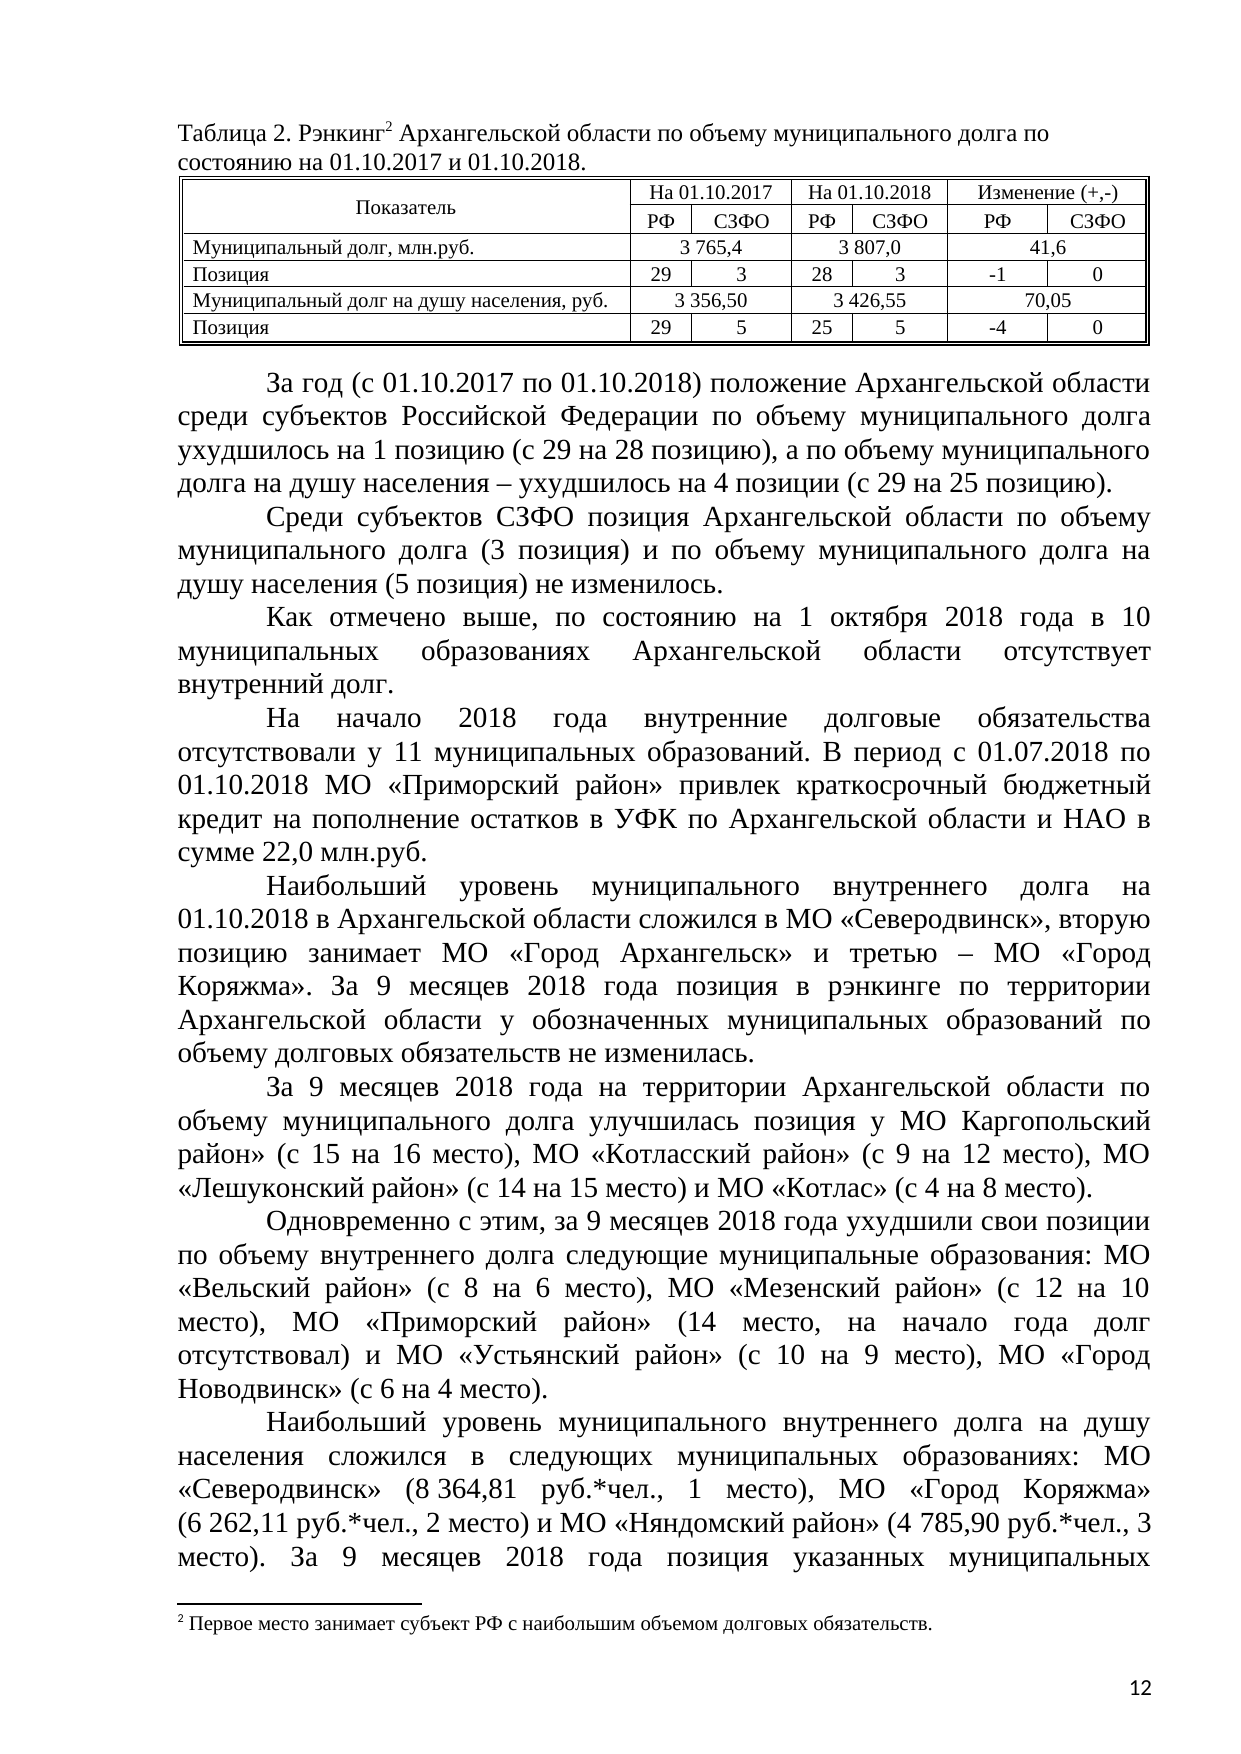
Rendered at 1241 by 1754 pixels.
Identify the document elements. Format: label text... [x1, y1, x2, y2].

table_cell 28 [792, 261, 852, 286]
table_cell -4 [948, 314, 1047, 341]
text Одновременно с этим, за 9 месяцев 2018 года ухудшили свои позиции по объему внутреннего долга следующие муниципальные образования: МО «Вельский район» (с 8 на 6 место), МО «Мезенский район» (с 12 на 10 место), МО «Приморский район» (14 место, на начало года долг отсутствовал) и МО «Устьянский район» (с 10 на 9 место), МО «Город Новодвинск» (с 6 на 4 место). [177, 1203, 1152, 1404]
table_cell 5 [853, 314, 947, 341]
table_cell СЗФО [692, 205, 791, 233]
table_cell -1 [948, 261, 1047, 286]
table_cell 25 [792, 314, 852, 341]
table_header На 01.10.2017 [631, 180, 791, 204]
text Таблица 2. Рэнкинг Архангельской области по объему муниципального долга по состоянию на 01.10.2017 и 01.10.2018. [177, 118, 1152, 176]
table_header На 01.10.2018 [792, 180, 947, 204]
table_cell 3 [853, 261, 947, 286]
table_cell 3 807,0 [792, 234, 947, 260]
table_header Изменение (+,-) [948, 180, 1145, 204]
table_cell Муниципальный долг, млн.руб. [183, 234, 630, 260]
table_cell РФ [792, 205, 852, 233]
table_cell РФ [948, 205, 1047, 233]
table_cell 3 356,50 [631, 287, 791, 313]
table_cell 70,05 [948, 287, 1145, 313]
table_cell Муниципальный долг на душу населения, руб. [183, 287, 630, 313]
text Как отмечено выше, по состоянию на 1 октября 2018 года в 10 муниципальных образованиях Архангельской области отсутствует внутренний долг. [177, 599, 1152, 700]
table_cell Позиция [183, 314, 630, 341]
table_cell 0 [1048, 314, 1145, 341]
table_cell РФ [631, 205, 691, 233]
table_cell Позиция [183, 261, 630, 286]
table_cell 3 765,4 [631, 234, 791, 260]
text На начало 2018 года внутренние долговые обязательства отсутствовали у 11 муниципальных образований. В период с 01.07.2018 по 01.10.2018 МО «Приморский район» привлек краткосрочный бюджетный кредит на пополнение остатков в УФК по Архангельской области и НАО в сумме 22,0 млн.руб. [177, 700, 1152, 868]
text Наибольший уровень муниципального внутреннего долга на 01.10.2018 в Архангельской области сложился в МО «Северодвинск», вторую позицию занимает МО «Город Архангельск» и третью – МО «Город Коряжма». За 9 месяцев 2018 года позиция в рэнкинге по территории Архангельской области у обозначенных муниципальных образований по объему долговых обязательств не изменилась. [177, 868, 1152, 1069]
table_cell СЗФО [853, 205, 947, 233]
table_cell 3 [692, 261, 791, 286]
table_header Показатель [183, 180, 630, 233]
table_cell 0 [1048, 261, 1145, 286]
table_cell СЗФО [1048, 205, 1145, 233]
table_cell 41,6 [948, 234, 1145, 260]
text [177, 1404, 1152, 1572]
text За год (с 01.10.2017 по 01.10.2018) положение Архангельской области среди субъектов Российской Федерации по объему муниципального долга ухудшилось на 1 позицию (с 29 на 28 позицию), а по объему муниципального долга на душу населения – ухудшилось на 4 позиции (с 29 на 25 позицию). [177, 365, 1152, 499]
table_cell 29 [631, 314, 691, 341]
text За 9 месяцев 2018 года на территории Архангельской области по объему муниципального долга улучшилась позиция у МО Каргопольский район» (с 15 на 16 место), МО «Котласский район» (с 9 на 12 место), МО «Лешуконский район» (с 14 на 15 место) и МО «Котлас» (с 4 на 8 место). [177, 1069, 1152, 1203]
table_cell 5 [692, 314, 791, 341]
table_cell 3 426,55 [792, 287, 947, 313]
text Среди субъектов СЗФО позиция Архангельской области по объему муниципального долга (3 позиция) и по объему муниципального долга на душу населения (5 позиция) не изменилось. [177, 499, 1152, 599]
table_cell 29 [631, 261, 691, 286]
